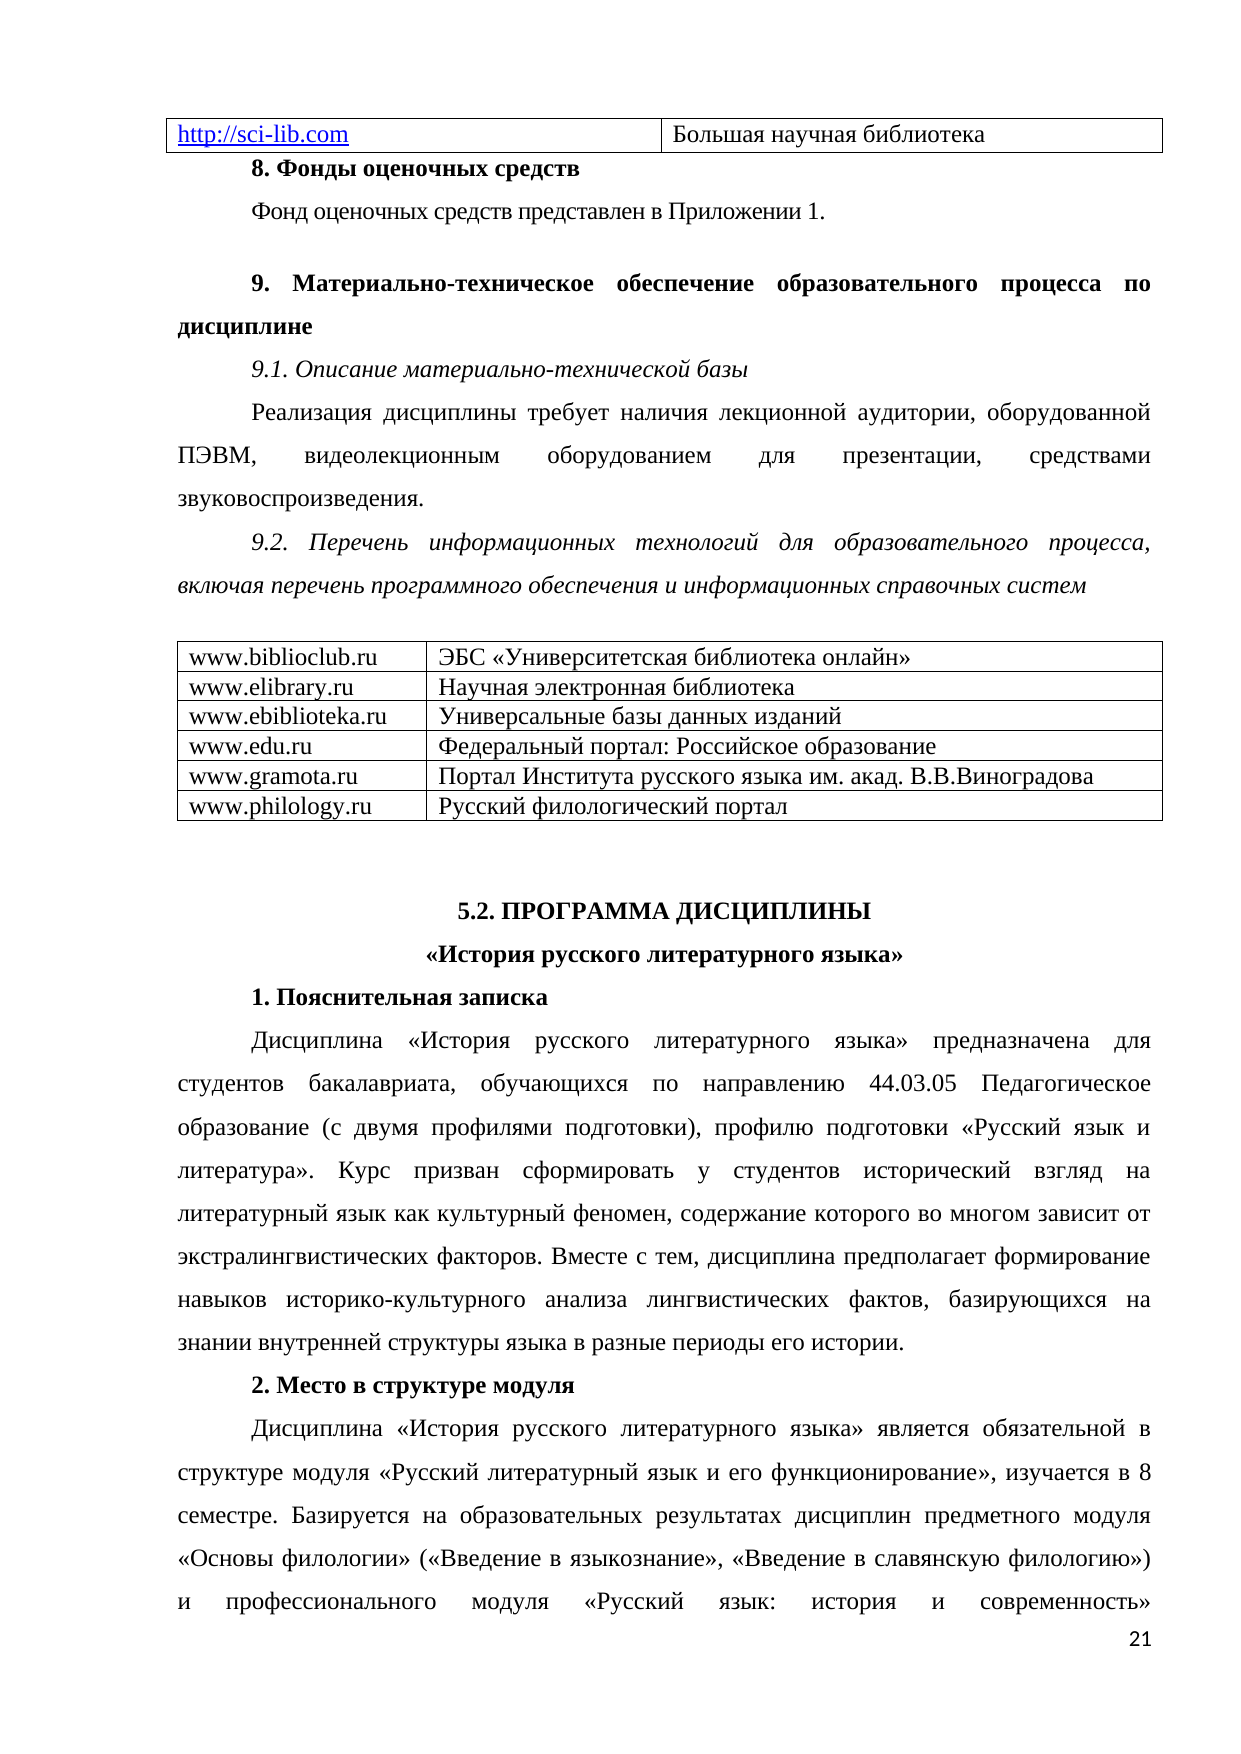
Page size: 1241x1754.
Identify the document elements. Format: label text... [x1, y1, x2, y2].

table_cell Русский филологический портал [427, 791, 1162, 819]
table_cell Универсальные базы данных изданий [427, 701, 1162, 730]
text 8. Фонды оценочных средств [177, 153, 1152, 182]
text «История русского литературного языка» [177, 939, 1152, 968]
table_cell Научная электронная библиотека [427, 672, 1162, 700]
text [177, 1413, 1152, 1615]
text 2. Место в структуре модуля [177, 1370, 1152, 1399]
text 1. Пояснительная записка [177, 982, 1152, 1011]
table_cell Портал Института русского языка им. акад. В.В.Виноградова [427, 761, 1162, 790]
table_cell www.ebiblioteka.ru [178, 701, 426, 730]
table_cell www.edu.ru [178, 731, 426, 760]
table_cell Федеральный портал: Российское образование [427, 731, 1162, 760]
table_header www.biblioclub.ru [178, 642, 426, 671]
text Фонд оценочных средств представлен в Приложении 1. [177, 196, 1152, 225]
table_cell www.elibrary.ru [178, 672, 426, 700]
text 9.2. Перечень информационных технологий для образовательного процесса, включая перечень программного обеспечения и информационных справочных систем [177, 527, 1152, 598]
table_cell Большая научная библиотека [662, 119, 1162, 152]
text Дисциплина «История русского литературного языка» предназначена для студентов бакалавриата, обучающихся по направлению 44.03.05 Педагогическое образование (с двумя профилями подготовки), профилю подготовки «Русский язык и литература». Курс призван сформировать у студентов исторический взгляд на литературный язык как культурный феномен, содержание которого во многом зависит от экстралингвистических факторов. Вместе с тем, дисциплина предполагает формирование навыков историко-культурного анализа лингвистических фактов, базирующихся на знании внутренней структуры языка в разные периоды его истории. [177, 1025, 1152, 1356]
text 9. Материально-техническое обеспечение образовательного процесса по дисциплине [177, 268, 1152, 340]
text 5.2. ПРОГРАММА ДИСЦИПЛИНЫ [177, 896, 1152, 925]
table_cell www.philology.ru [178, 791, 426, 819]
text Реализация дисциплины требует наличия лекционной аудитории, оборудованной ПЭВМ, видеолекционным оборудованием для презентации, средствами звуковоспроизведения. [177, 397, 1152, 512]
table_header ЭБС «Университетская библиотека онлайн» [427, 642, 1162, 671]
text 9.1. Описание материально-технической базы [177, 354, 1152, 383]
table_cell www.gramota.ru [178, 761, 426, 790]
table_cell http://sci-lib.com [167, 119, 661, 152]
